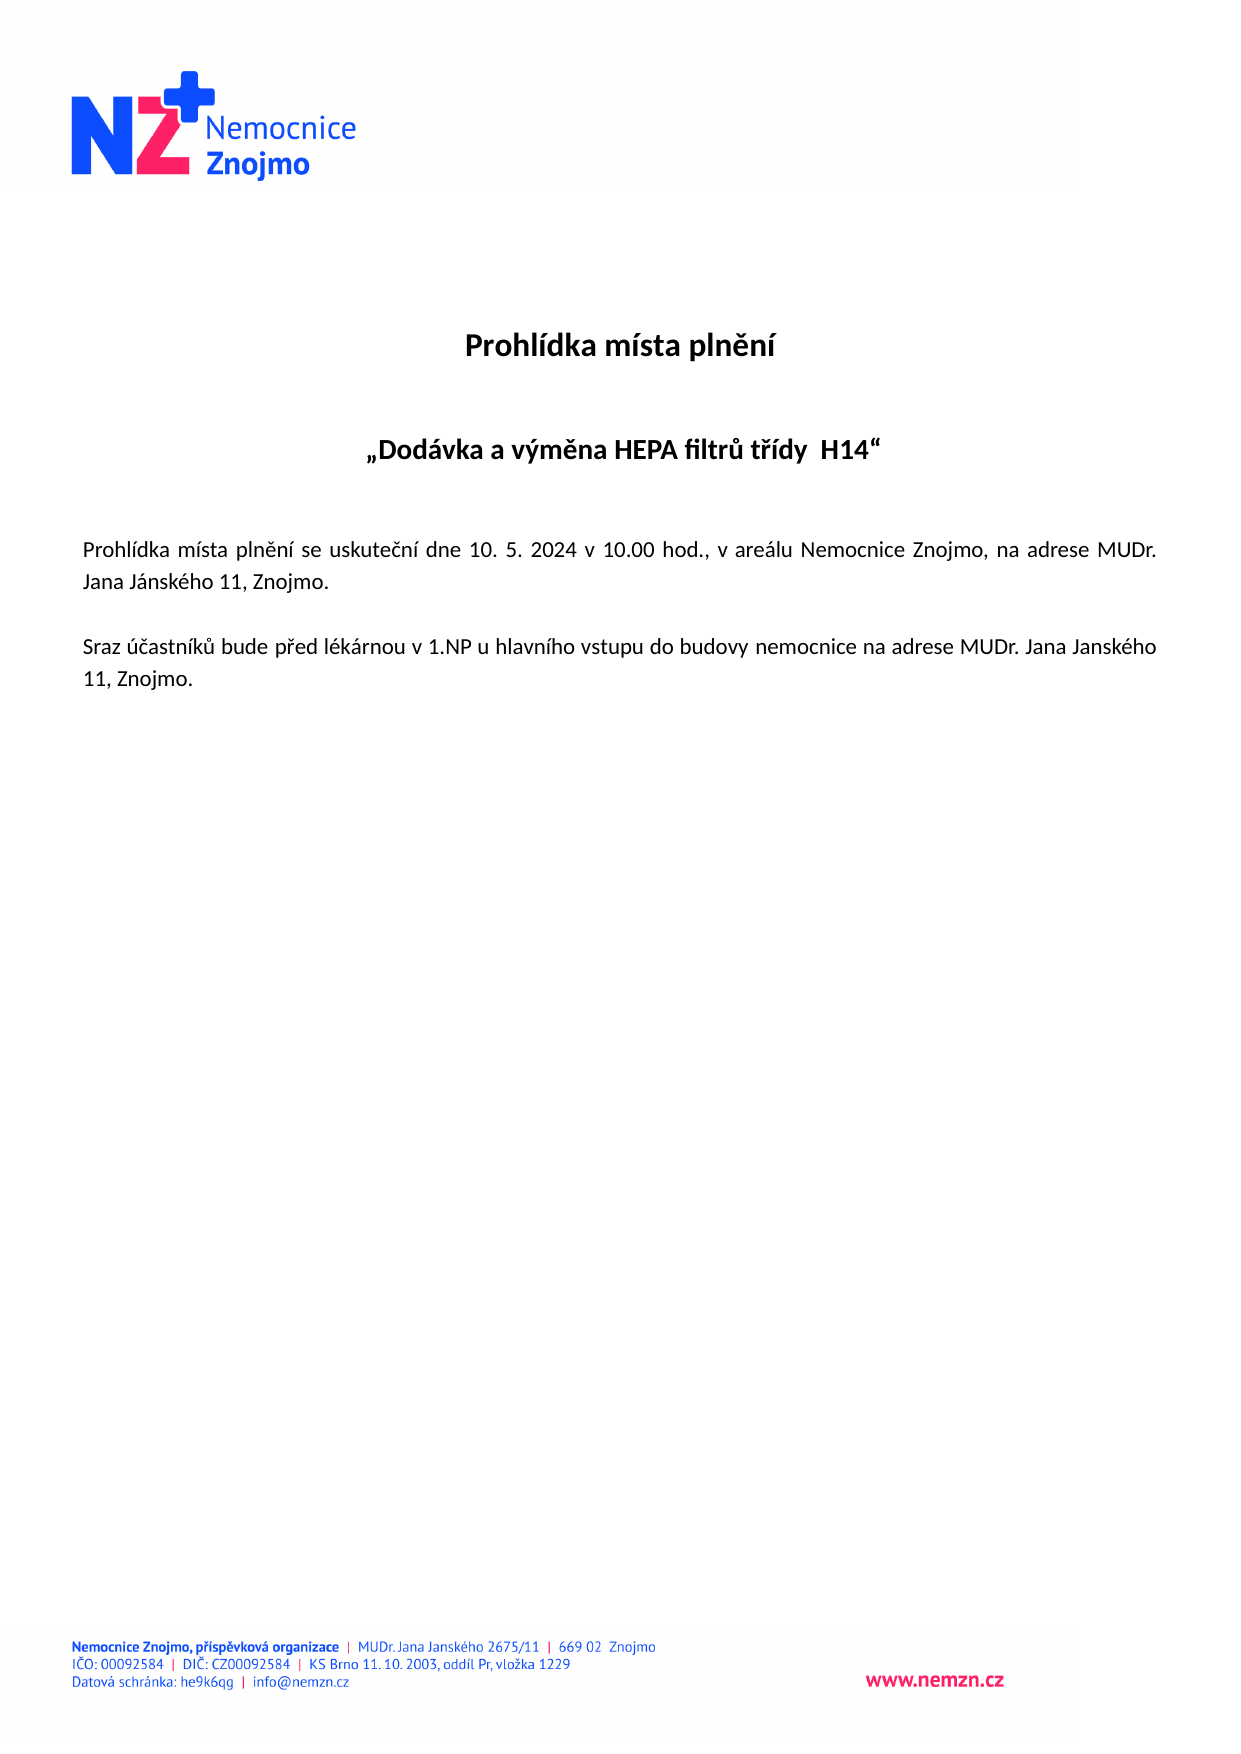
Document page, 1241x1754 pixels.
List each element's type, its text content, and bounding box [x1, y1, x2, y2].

text Prohlídka místa plnění se uskuteční dne 10. 5. 2024 v 10.00 hod., v areálu Nemocnice Znojmo, na adrese MUDr. Jana Jánského 11, Znojmo. [83, 535, 1157, 595]
picture [0, 0, 1075, 191]
text Prohlídka místa plnění [83, 324, 1157, 365]
text „Dodávka a výměna HEPA filtrů třídy H14“ [83, 431, 1157, 466]
picture [0, 1631, 1075, 1738]
text Sraz účastníků bude před lékárnou v 1.NP u hlavního vstupu do budovy nemocnice na adrese MUDr. Jana Janského 11, Znojmo. [83, 632, 1157, 692]
